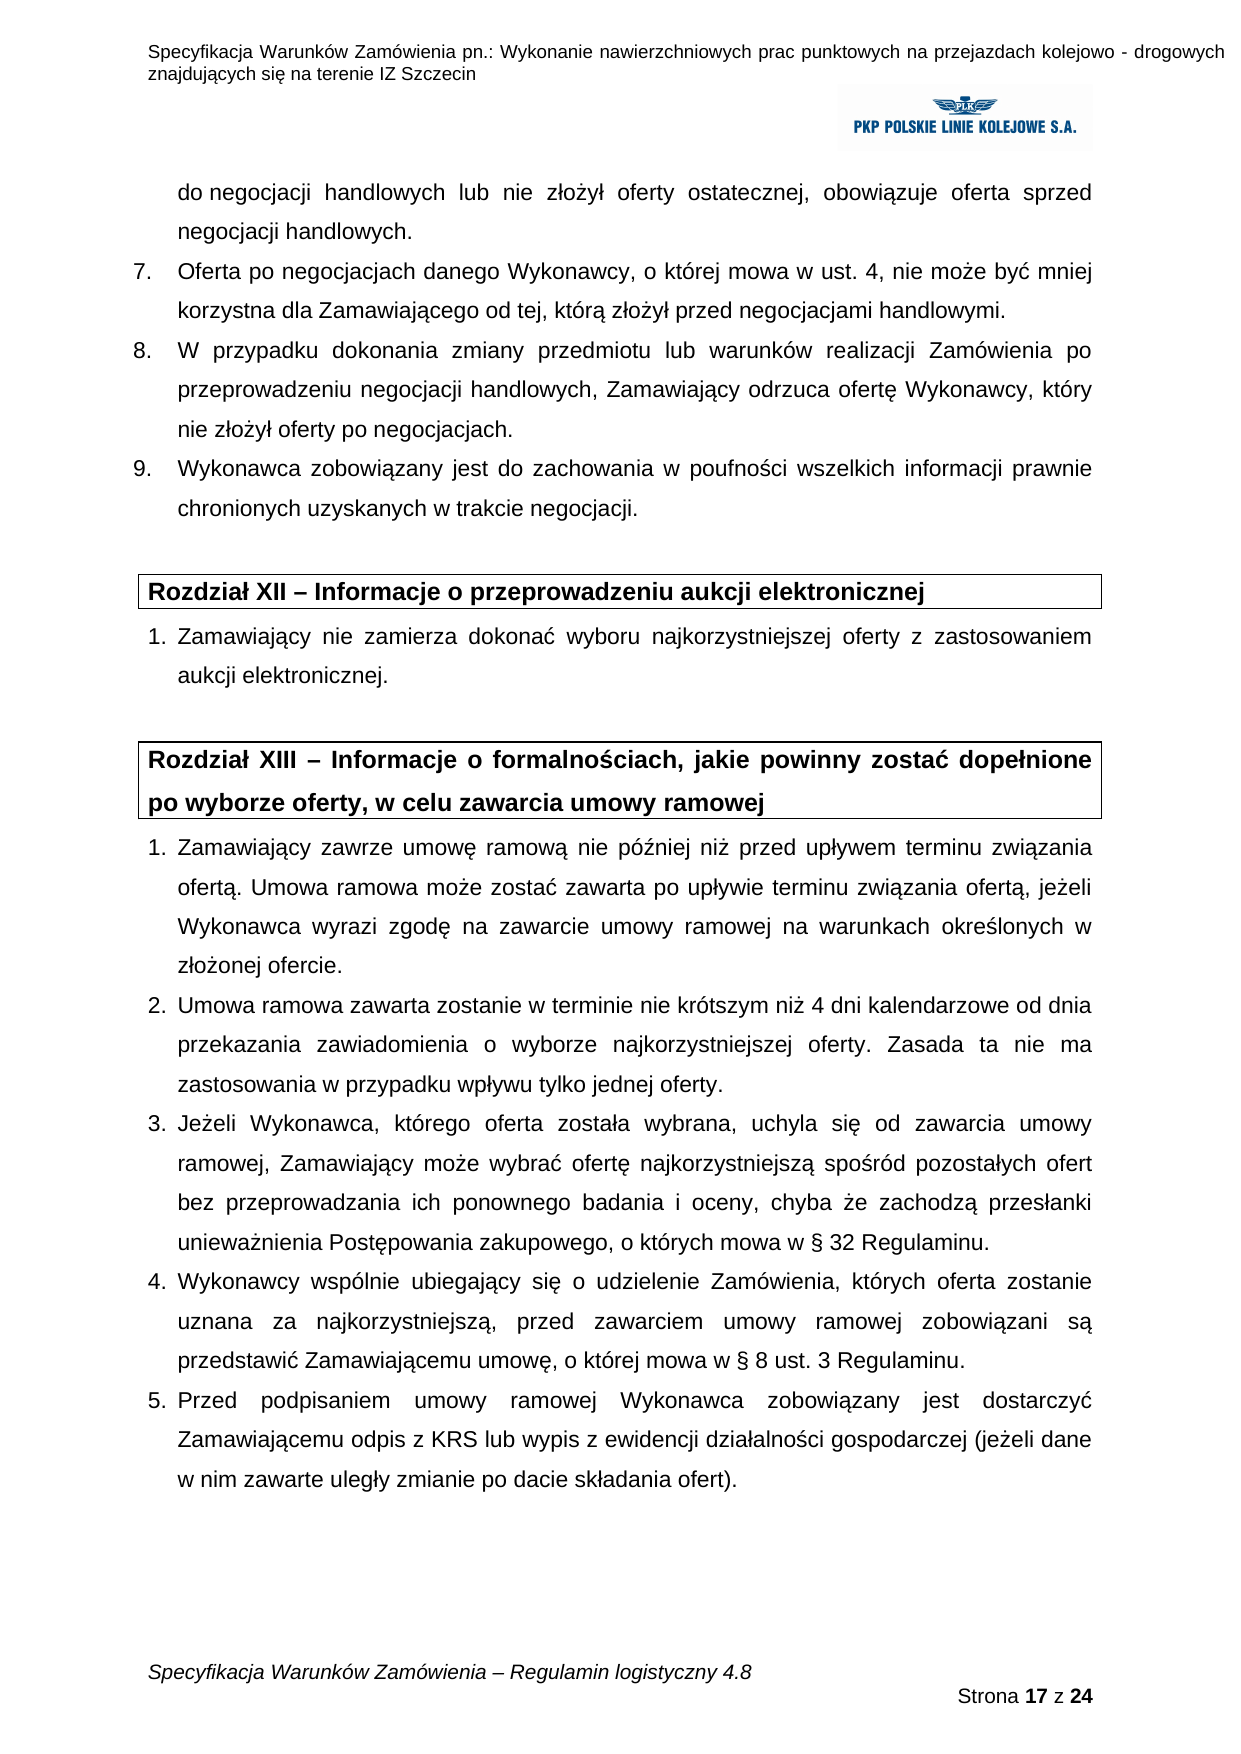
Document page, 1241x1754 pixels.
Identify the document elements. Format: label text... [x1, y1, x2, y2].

list Umowa ramowa zawarta zostanie w terminie nie krótszym niż 4 dni kalendarzowe od dnia przekazania zawiadomienia o wyborze najkorzystniejszej oferty. Zasada ta nie ma zastosowania w przypadku wpływu tylko jednej oferty. [148, 992, 1093, 1097]
subtitle Rozdział XII – Informacje o przeprowadzeniu aukcji elektronicznej [139, 575, 1101, 608]
list Oferta po negocjacjach danego Wykonawcy, o której mowa w ust. 4, nie może być mniej korzystna dla Zamawiającego od tej, którą złożył przed negocjacjami handlowymi. [133, 258, 1093, 324]
list Zamawiający nie zamierza dokonać wyboru najkorzystniejszej oferty z zastosowaniem aukcji elektronicznej. [148, 623, 1093, 689]
subtitle Rozdział XIII – Informacje o formalnościach, jakie powinny zostać dopełnione po wyborze oferty, w celu zawarcia umowy ramowej [139, 743, 1101, 818]
list Wykonawcy wspólnie ubiegający się o udzielenie Zamówienia, których oferta zostanie uznana za najkorzystniejszą, przed zawarciem umowy ramowej zobowiązani są przedstawić Zamawiającemu umowę, o której mowa w § 8 ust. 3 Regulaminu. [148, 1268, 1093, 1373]
list W przypadku dokonania zmiany przedmiotu lub warunków realizacji Zamówienia po przeprowadzeniu negocjacji handlowych, Zamawiający odrzuca ofertę Wykonawcy, który nie złożył oferty po negocjacjach. [133, 337, 1093, 442]
list Jeżeli Wykonawca, którego oferta została wybrana, uchyla się od zawarcia umowy ramowej, Zamawiający może wybrać ofertę najkorzystniejszą spośród pozostałych ofert bez przeprowadzania ich ponownego badania i oceny, chyba że zachodzą przesłanki unieważnienia Postępowania zakupowego, o których mowa w § 32 Regulaminu. [148, 1110, 1093, 1255]
picture [837, 84, 1093, 151]
list Przed podpisaniem umowy ramowej Wykonawca zobowiązany jest dostarczyć Zamawiającemu odpis z KRS lub wypis z ewidencji działalności gospodarczej (jeżeli dane w nim zawarte uległy zmianie po dacie składania ofert). [148, 1387, 1093, 1492]
list Wykonawca zobowiązany jest do zachowania w poufności wszelkich informacji prawnie chronionych uzyskanych w trakcie negocjacji. [133, 455, 1093, 521]
list Zamawiający zawrze umowę ramową nie później niż przed upływem terminu związania ofertą. Umowa ramowa może zostać zawarta po upływie terminu związania ofertą, jeżeli Wykonawca wyrazi zgodę na zawarcie umowy ramowej na warunkach określonych w złożonej ofercie. [148, 834, 1093, 979]
